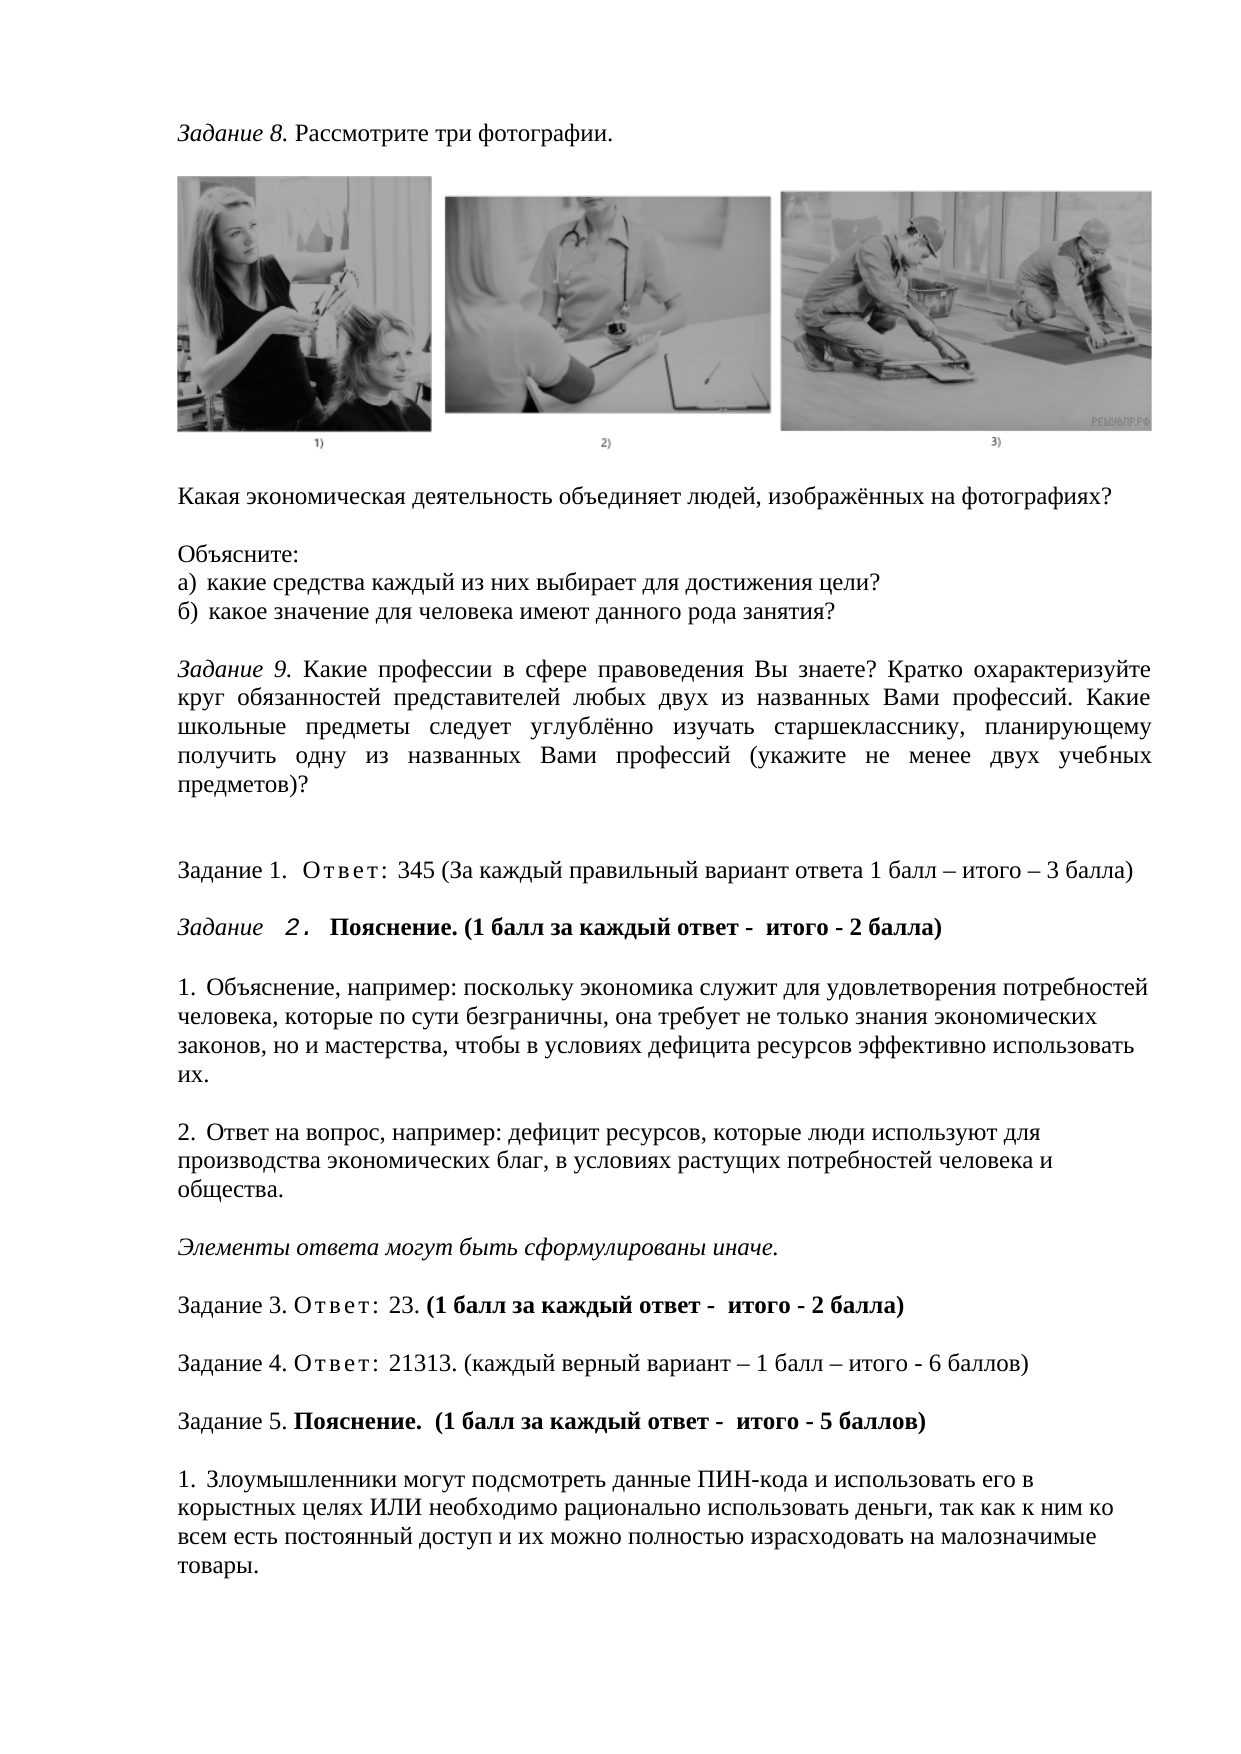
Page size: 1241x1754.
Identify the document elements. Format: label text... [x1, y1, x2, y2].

text 2. Ответ на вопрос, например: дефицит ресурсов, которые люди используют для производства экономических благ, в условиях растущих потребностей человека и общества. [177, 1117, 1152, 1203]
text Задание 5. Пояснение. (1 балл за каждый ответ - итого - 5 баллов) [177, 1406, 1152, 1434]
text Задание 2. Пояснение. (1 балл за каждый ответ - итого - 2 балла) [177, 912, 1152, 943]
text а) какие средства каждый из них выбирает для достижения цели? [177, 567, 1152, 596]
text б) какое значение для человека имеют данного рода занятия? [177, 596, 1152, 625]
text Какая экономическая деятельность объединяет людей, изображённых на фотографиях? [177, 481, 1152, 510]
text Задание 9. Какие профессии в сфере правоведения Вы знаете? Кратко охарактеризуйте круг обязанностей представителей любых двух из названных Вами профессий. Какие школьные предметы следует углублённо изучать старшекласснику, планирующему получить одну из названных Вами профессий (укажите не менее двух учебных предметов)? [177, 654, 1152, 797]
text Задание 4. Ответ: 21313. (каждый верный вариант – 1 балл – итого - 6 баллов) [177, 1348, 1152, 1377]
text Задание 1. Ответ: 345 (За каждый правильный вариант ответа 1 балл – итого – 3 балла) [177, 855, 1152, 884]
text 1. Злоумышленники могут подсмотреть данные ПИН-кода и использовать его в корыстных целях ИЛИ необходимо рационально использовать деньги, так как к ним ко всем есть постоянный доступ и их можно полностью израсходовать на малозначимые товары. [177, 1464, 1152, 1579]
text Задание 8. Рассмотрите три фотографии. [177, 118, 1152, 147]
text Элементы ответа могут быть сформулированы иначе. [177, 1232, 1152, 1261]
text 1. Объяснение, например: поскольку экономика служит для удовлетворения потребностей человека, которые по сути безграничны, она требует не только знания экономических законов, но и мастерства, чтобы в условиях дефицита ресурсов эффективно использовать их. [177, 972, 1152, 1087]
picture [177, 176, 1152, 453]
text Задание 3. Ответ: 23. (1 балл за каждый ответ - итого - 2 балла) [177, 1290, 1152, 1319]
text Объясните: [177, 539, 1152, 567]
